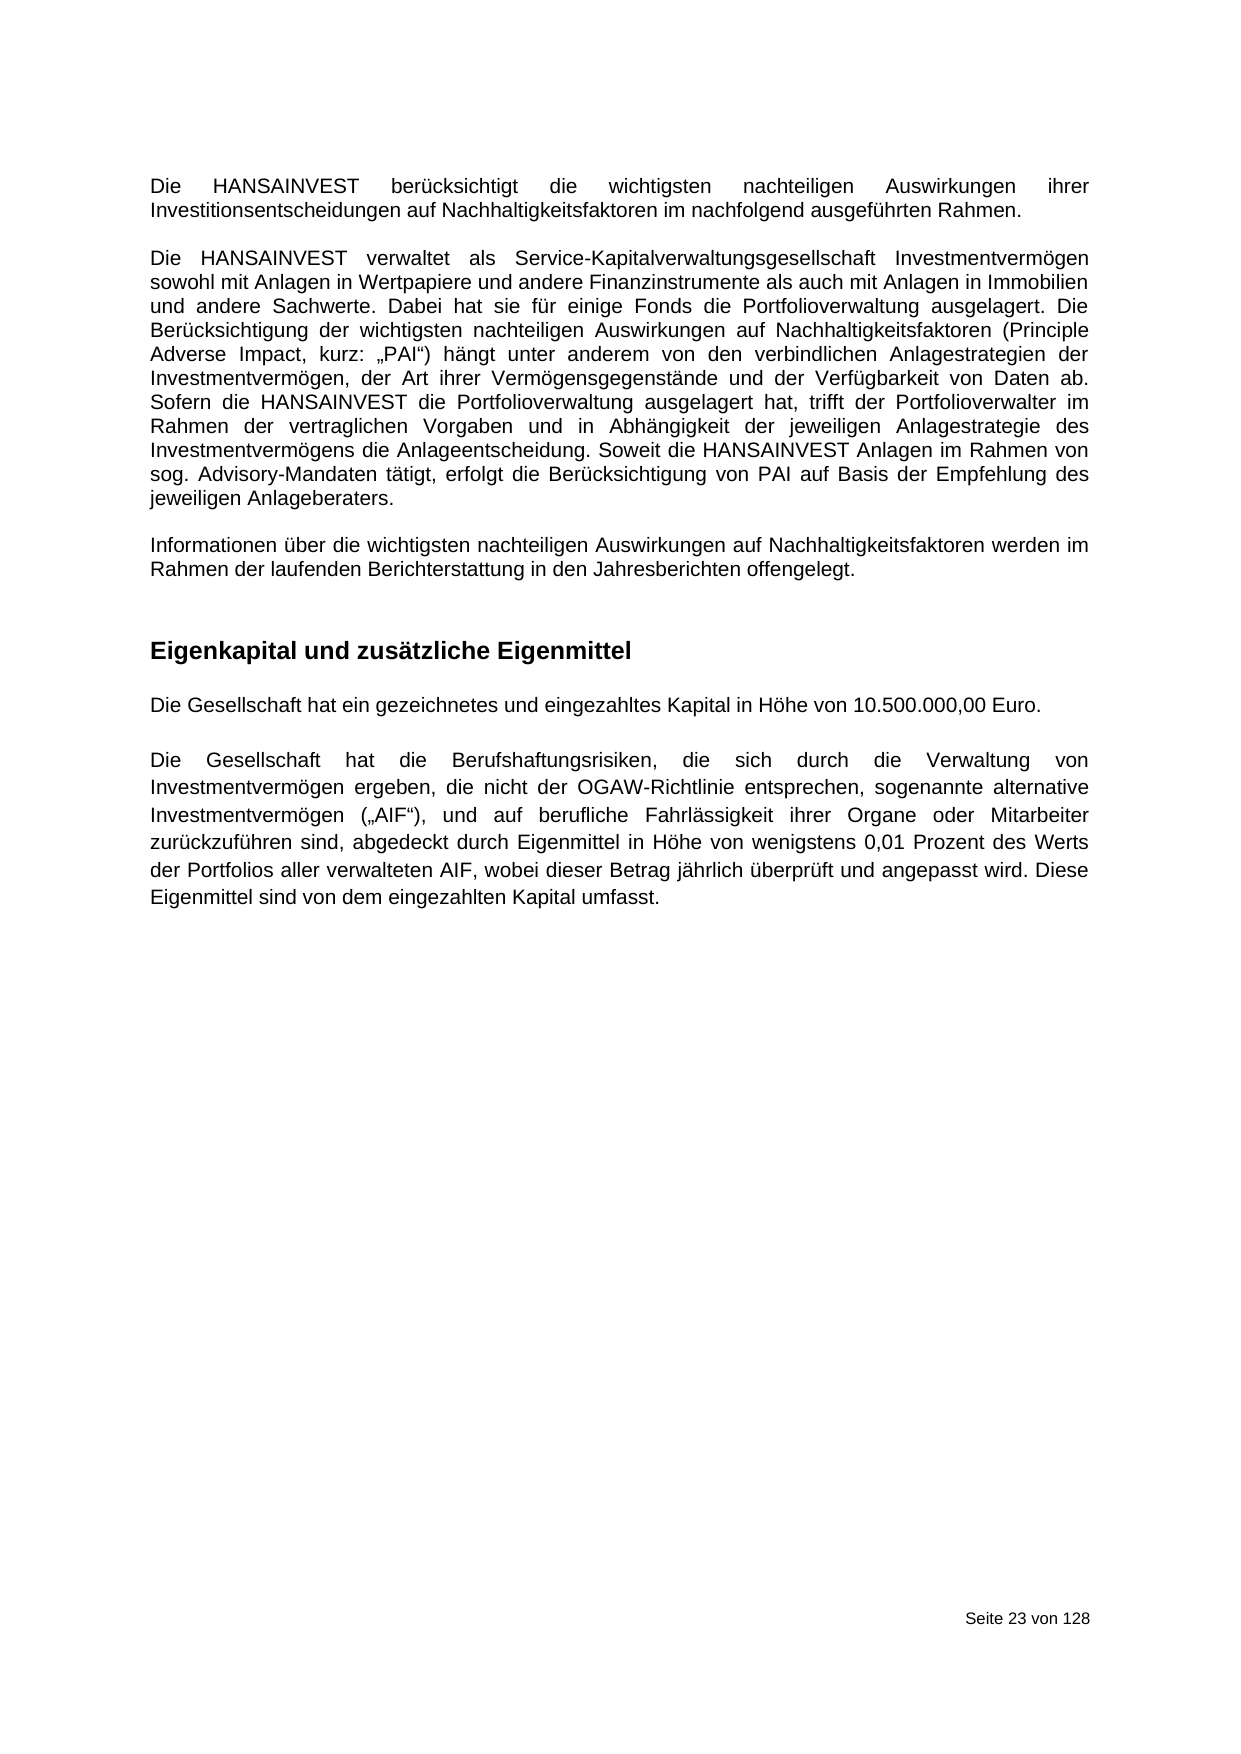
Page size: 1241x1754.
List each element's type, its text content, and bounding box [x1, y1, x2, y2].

text Die Gesellschaft hat die Berufshaftungsrisiken, die sich durch die Verwaltung von Investmentvermögen ergeben, die nicht der OGAW-Richtlinie entsprechen, sogenannte alternative Investmentvermögen („AIF“), und auf berufliche Fahrlässigkeit ihrer Organe oder Mitarbeiter zurückzuführen sind, abgedeckt durch Eigenmittel in Höhe von wenigstens 0,01 Prozent des Werts der Portfolios aller verwalteten AIF, wobei dieser Betrag jährlich überprüft und angepasst wird. Diese Eigenmittel sind von dem eingezahlten Kapital umfasst. [150, 747, 1090, 909]
text Die Gesellschaft hat ein gezeichnetes und eingezahltes Kapital in Höhe von 10.500.000,00 Euro. [150, 692, 1090, 716]
text Die HANSAINVEST berücksichtigt die wichtigsten nachteiligen Auswirkungen ihrer Investitionsentscheidungen auf Nachhaltigkeitsfaktoren im nachfolgend ausgeführten Rahmen. [150, 174, 1090, 222]
text Die HANSAINVEST verwaltet als Service-Kapitalverwaltungsgesellschaft Investmentvermögen sowohl mit Anlagen in Wertpapiere und andere Finanzinstrumente als auch mit Anlagen in Immobilien und andere Sachwerte. Dabei hat sie für einige Fonds die Portfolioverwaltung ausgelagert. Die Berücksichtigung der wichtigsten nachteiligen Auswirkungen auf Nachhaltigkeitsfaktoren (Principle Adverse Impact, kurz: „PAI“) hängt unter anderem von den verbindlichen Anlagestrategien der Investmentvermögen, der Art ihrer Vermögensgegenstände und der Verfügbarkeit von Daten ab. Sofern die HANSAINVEST die Portfolioverwaltung ausgelagert hat, trifft der Portfolioverwalter im Rahmen der vertraglichen Vorgaben und in Abhängigkeit der jeweiligen Anlagestrategie des Investmentvermögens die Anlageentscheidung. Soweit die HANSAINVEST Anlagen im Rahmen von sog. Advisory-Mandaten tätigt, erfolgt die Berücksichtigung von PAI auf Basis der Empfehlung des jeweiligen Anlageberaters. [150, 246, 1090, 509]
text Informationen über die wichtigsten nachteiligen Auswirkungen auf Nachhaltigkeitsfaktoren werden im Rahmen der laufenden Berichterstattung in den Jahresberichten offengelegt. [150, 533, 1090, 581]
subtitle Eigenkapital und zusätzliche Eigenmittel [150, 636, 1090, 665]
